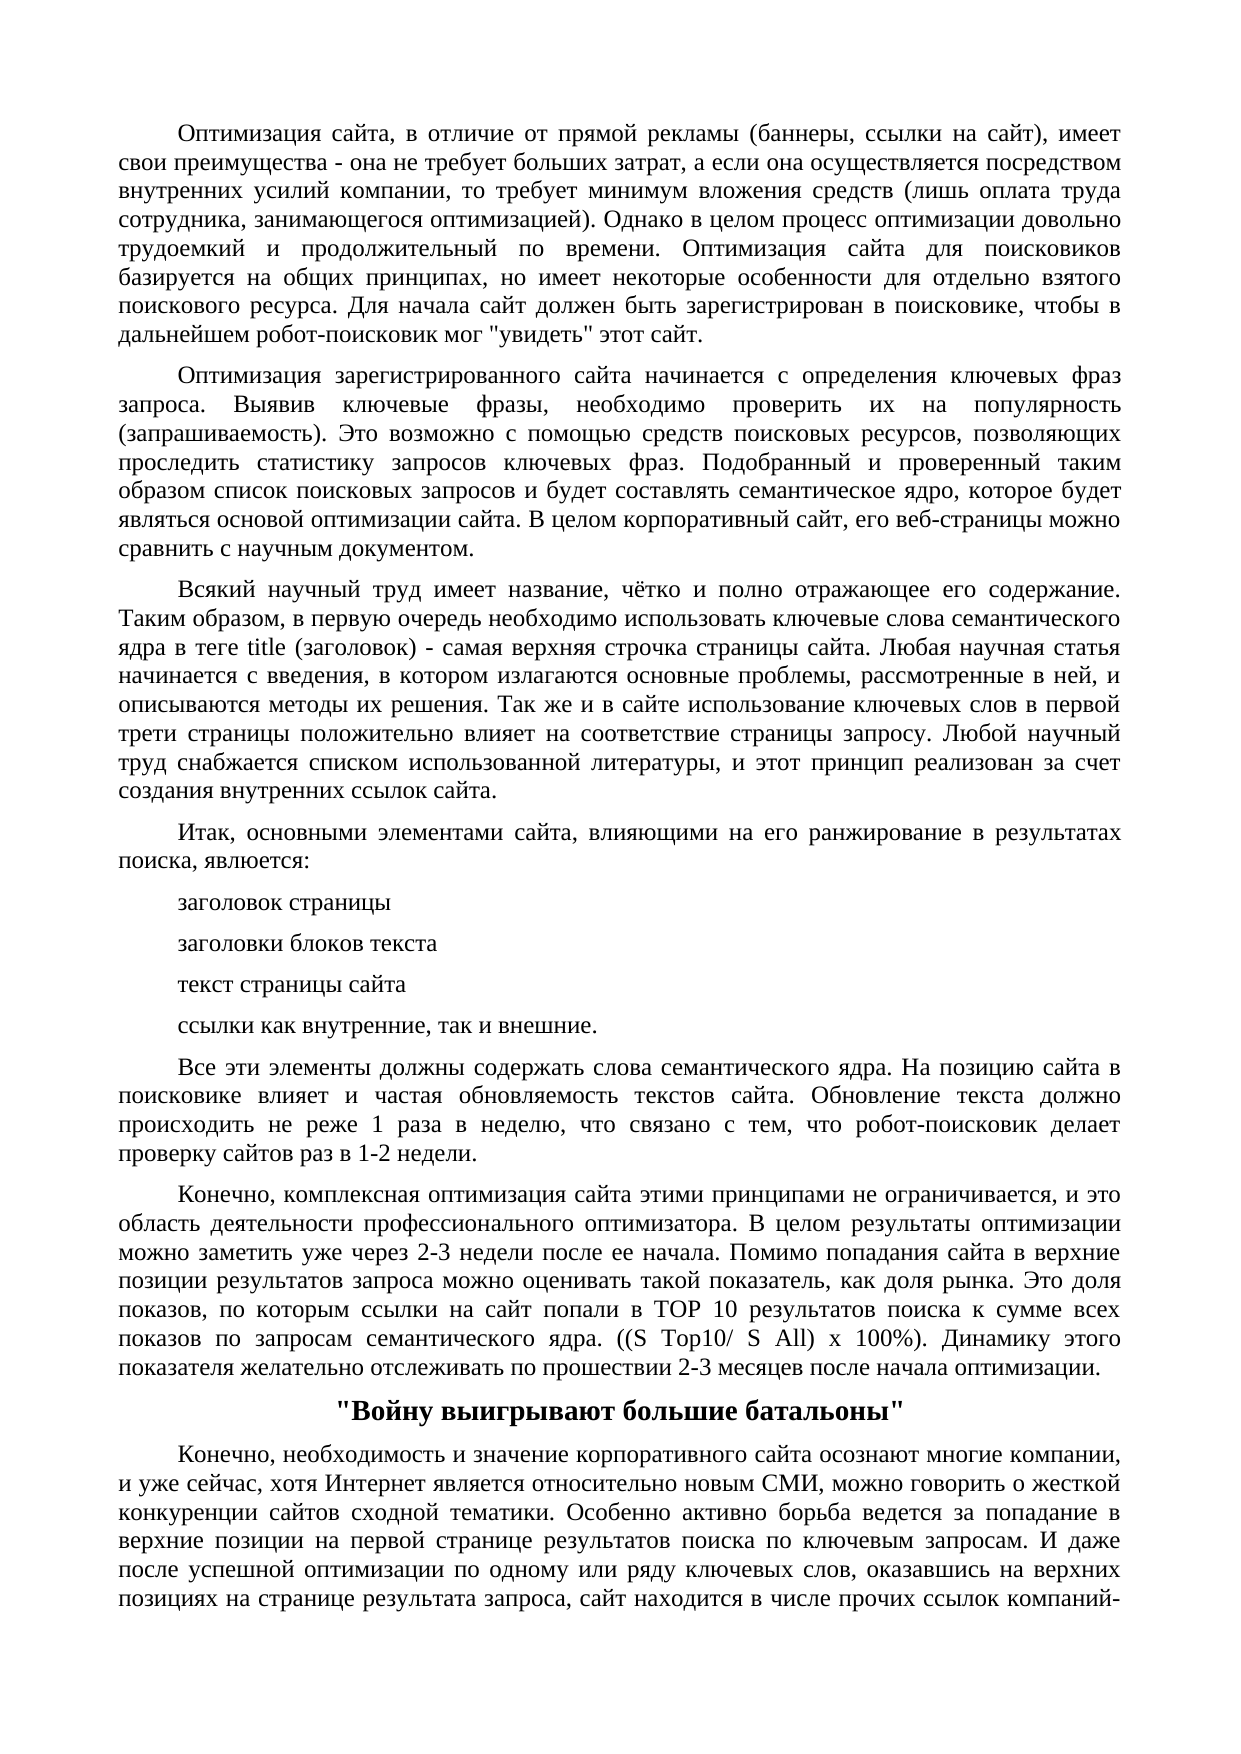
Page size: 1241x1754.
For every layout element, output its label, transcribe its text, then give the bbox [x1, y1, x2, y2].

text заголовки блоков текста [118, 928, 1122, 957]
text Итак, основными элементами сайта, влияющими на его ранжирование в результатах поиска, явлюется: [118, 817, 1122, 874]
text Конечно, комплексная оптимизация сайта этими принципами не ограничивается, и это область деятельности профессионального оптимизатора. В целом результаты оптимизации можно заметить уже через 2-3 недели после ее начала. Помимо попадания сайта в верхние позиции результатов запроса можно оценивать такой показатель, как доля рынка. Это доля показов, по которым ссылки на сайт попали в ТОР 10 результатов поиска к сумме всех показов по запросам семантического ядра. ((S Top10/ S All) x 100%). Динамику этого показателя желательно отслеживать по прошествии 2-3 месяцев после начала оптимизации. [118, 1179, 1122, 1381]
text ссылки как внутренние, так и внешние. [118, 1011, 1122, 1039]
text заголовок страницы [118, 887, 1122, 916]
text Оптимизация сайта, в отличие от прямой рекламы (баннеры, ссылки на сайт), имеет свои преимущества - она не требует больших затрат, а если она осуществляется посредством внутренних усилий компании, то требует минимум вложения средств (лишь оплата труда сотрудника, занимающегося оптимизацией). Однако в целом процесс оптимизации довольно трудоемкий и продолжительный по времени. Оптимизация сайта для поисковиков базируется на общих принципах, но имеет некоторые особенности для отдельно взятого поискового ресурса. Для начала сайт должен быть зарегистрирован в поисковике, чтобы в дальнейшем робот-поисковик мог "увидеть" этот сайт. [118, 118, 1122, 348]
text Оптимизация зарегистрированного сайта начинается с определения ключевых фраз запроса. Выявив ключевые фразы, необходимо проверить их на популярность (запрашиваемость). Это возможно с помощью средств поисковых ресурсов, позволяющих проследить статистику запросов ключевых фраз. Подобранный и проверенный таким образом список поисковых запросов и будет составлять семантическое ядро, которое будет являться основой оптимизации сайта. В целом корпоративный сайт, его веб-страницы можно сравнить с научным документом. [118, 361, 1122, 562]
text текст страницы сайта [118, 969, 1122, 998]
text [118, 1439, 1122, 1612]
text "Войну выигрывают большие батальоны" [118, 1393, 1122, 1427]
text Всякий научный труд имеет название, чётко и полно отражающее его содержание. Таким образом, в первую очередь необходимо использовать ключевые слова семантического ядра в теге title (заголовок) - самая верхняя строчка страницы сайта. Любая научная статья начинается с введения, в котором излагаются основные проблемы, рассмотренные в ней, и описываются методы их решения. Так же и в сайте использование ключевых слов в первой трети страницы положительно влияет на соответствие страницы запросу. Любой научный труд снабжается списком использованной литературы, и этот принцип реализован за счет создания внутренних ссылок сайта. [118, 574, 1122, 804]
text Все эти элементы должны содержать слова семантического ядра. На позицию сайта в поисковике влияет и частая обновляемость текстов сайта. Обновление текста должно происходить не реже 1 раза в неделю, что связано с тем, что робот-поисковик делает проверку сайтов раз в 1-2 недели. [118, 1052, 1122, 1167]
